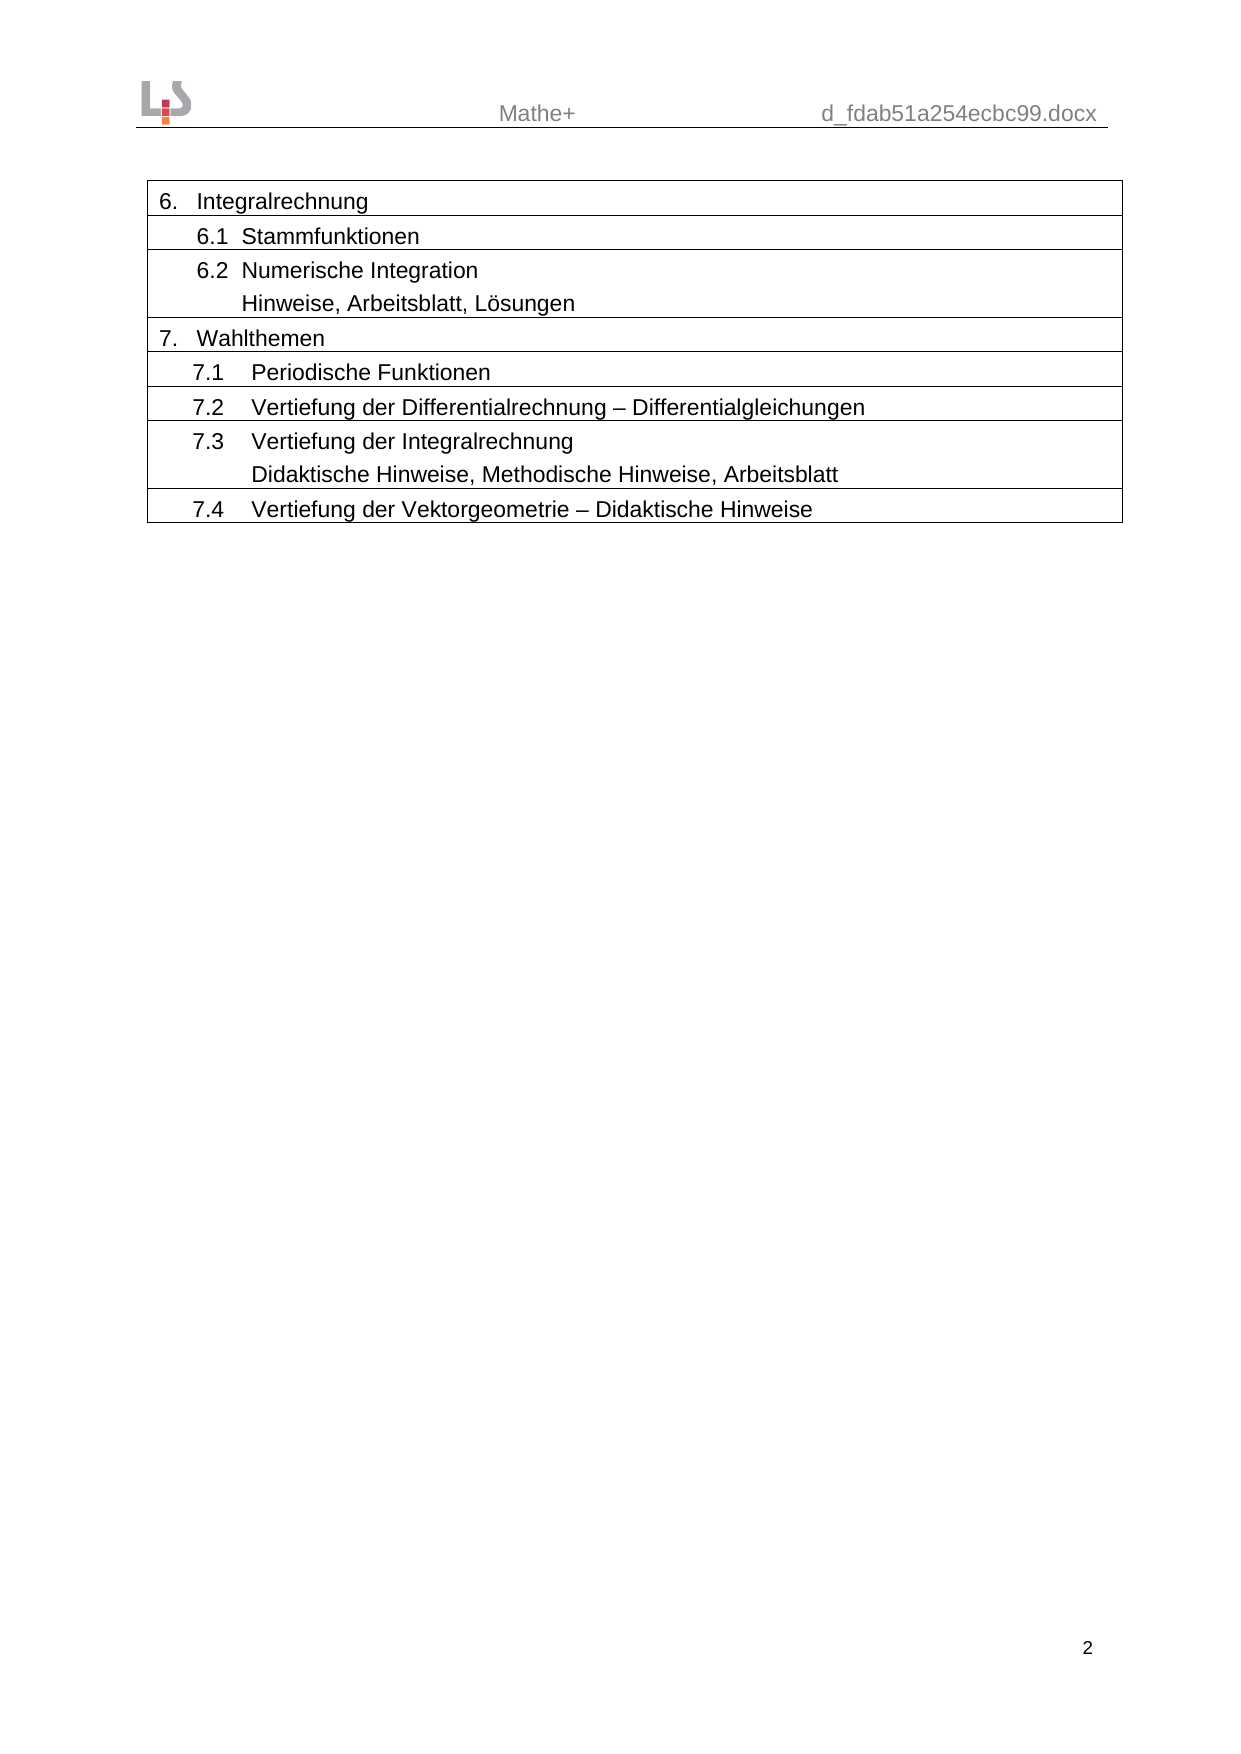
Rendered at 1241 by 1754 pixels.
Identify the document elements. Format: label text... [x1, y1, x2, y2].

table_header Integralrechnung [148, 181, 1122, 215]
table_cell Stammfunktionen [148, 216, 1122, 249]
table_cell Periodische Funktionen [148, 352, 1122, 386]
table_cell Vertiefung der Integralrechnung Didaktische Hinweise, Methodische Hinweise, Arbeitsblatt [148, 421, 1122, 488]
picture [141, 81, 192, 125]
table_cell Vertiefung der Vektorgeometrie – Didaktische Hinweise [148, 489, 1122, 522]
table_cell Vertiefung der Differentialrechnung – Differentialgleichungen [148, 387, 1122, 420]
table_cell Numerische Integration Hinweise, Arbeitsblatt, Lösungen [148, 250, 1122, 317]
table_cell Wahlthemen [148, 318, 1122, 351]
